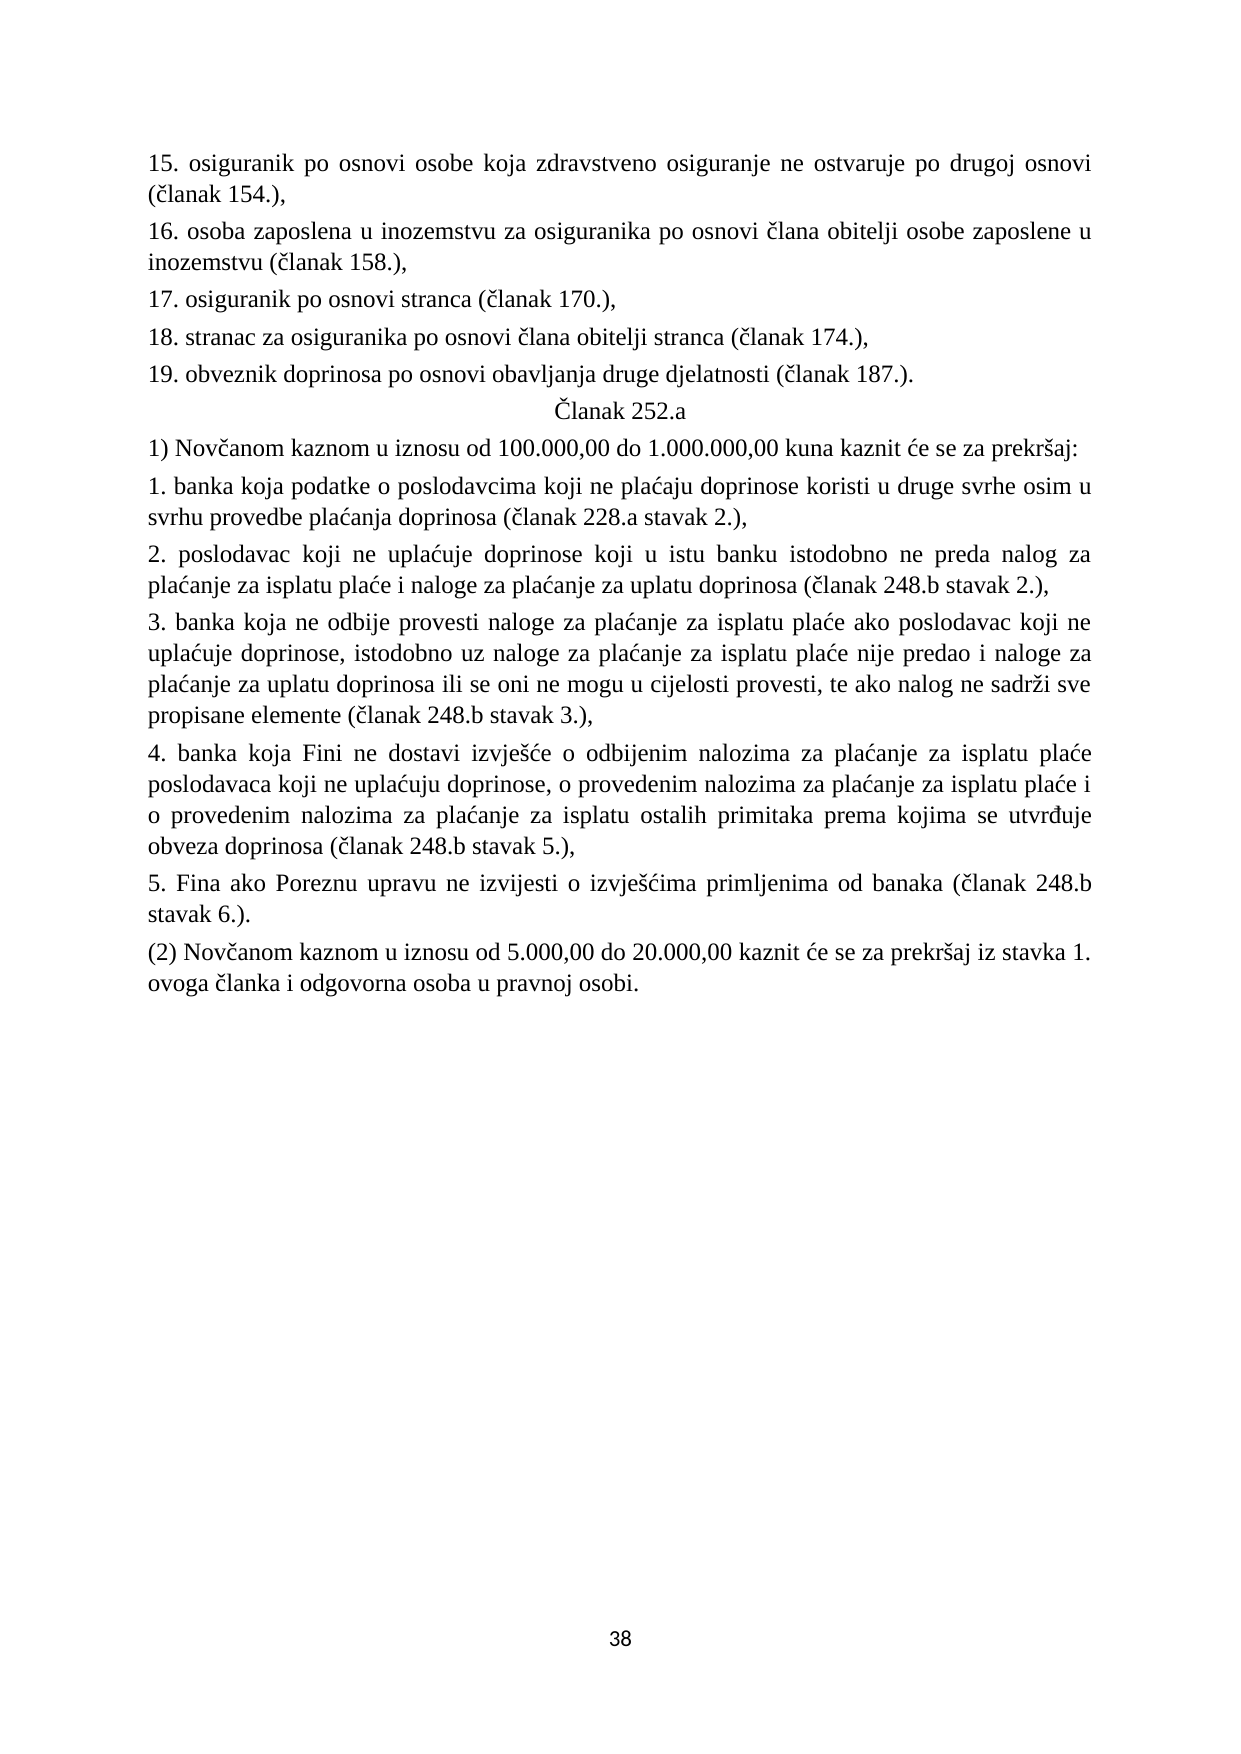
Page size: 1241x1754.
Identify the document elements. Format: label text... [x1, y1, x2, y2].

text 2. poslodavac koji ne uplaćuje doprinose koji u istu banku istodobno ne preda nalog za plaćanje za isplatu plaće i naloge za plaćanje za uplatu doprinosa (članak 248.b stavak 2.), [148, 539, 1093, 599]
text 3. banka koja ne odbije provesti naloge za plaćanje za isplatu plaće ako poslodavac koji ne uplaćuje doprinose, istodobno uz naloge za plaćanje za isplatu plaće nije predao i naloge za plaćanje za uplatu doprinosa ili se oni ne mogu u cijelosti provesti, te ako nalog ne sadrži sve propisane elemente (članak 248.b stavak 3.), [148, 607, 1093, 729]
text 1) Novčanom kaznom u iznosu od 100.000,00 do 1.000.000,00 kuna kaznit će se za prekršaj: [148, 433, 1093, 462]
text 5. Fina ako Poreznu upravu ne izvijesti o izvješćima primljenima od banaka (članak 248.b stavak 6.). [148, 868, 1093, 928]
text 17. osiguranik po osnovi stranca (članak 170.), [148, 284, 1093, 313]
text 4. banka koja Fini ne dostavi izvješće o odbijenim nalozima za plaćanje za isplatu plaće poslodavaca koji ne uplaćuju doprinose, o provedenim nalozima za plaćanje za isplatu plaće i o provedenim nalozima za plaćanje za isplatu ostalih primitaka prema kojima se utvrđuje obveza doprinosa (članak 248.b stavak 5.), [148, 738, 1093, 860]
text 1. banka koja podatke o poslodavcima koji ne plaćaju doprinose koristi u druge svrhe osim u svrhu provedbe plaćanja doprinosa (članak 228.a stavak 2.), [148, 471, 1093, 531]
text 19. obveznik doprinosa po osnovi obavljanja druge djelatnosti (članak 187.). [148, 359, 1093, 388]
text Članak 252.a [148, 396, 1093, 425]
text (2) Novčanom kaznom u iznosu od 5.000,00 do 20.000,00 kaznit će se za prekršaj iz stavka 1. ovoga članka i odgovorna osoba u pravnoj osobi. [148, 937, 1093, 996]
text 18. stranac za osiguranika po osnovi člana obitelji stranca (članak 174.), [148, 322, 1093, 350]
text 15. osiguranik po osnovi osobe koja zdravstveno osiguranje ne ostvaruje po drugoj osnovi (članak 154.), [148, 148, 1093, 207]
text 16. osoba zaposlena u inozemstvu za osiguranika po osnovi člana obitelji osobe zaposlene u inozemstvu (članak 158.), [148, 216, 1093, 276]
